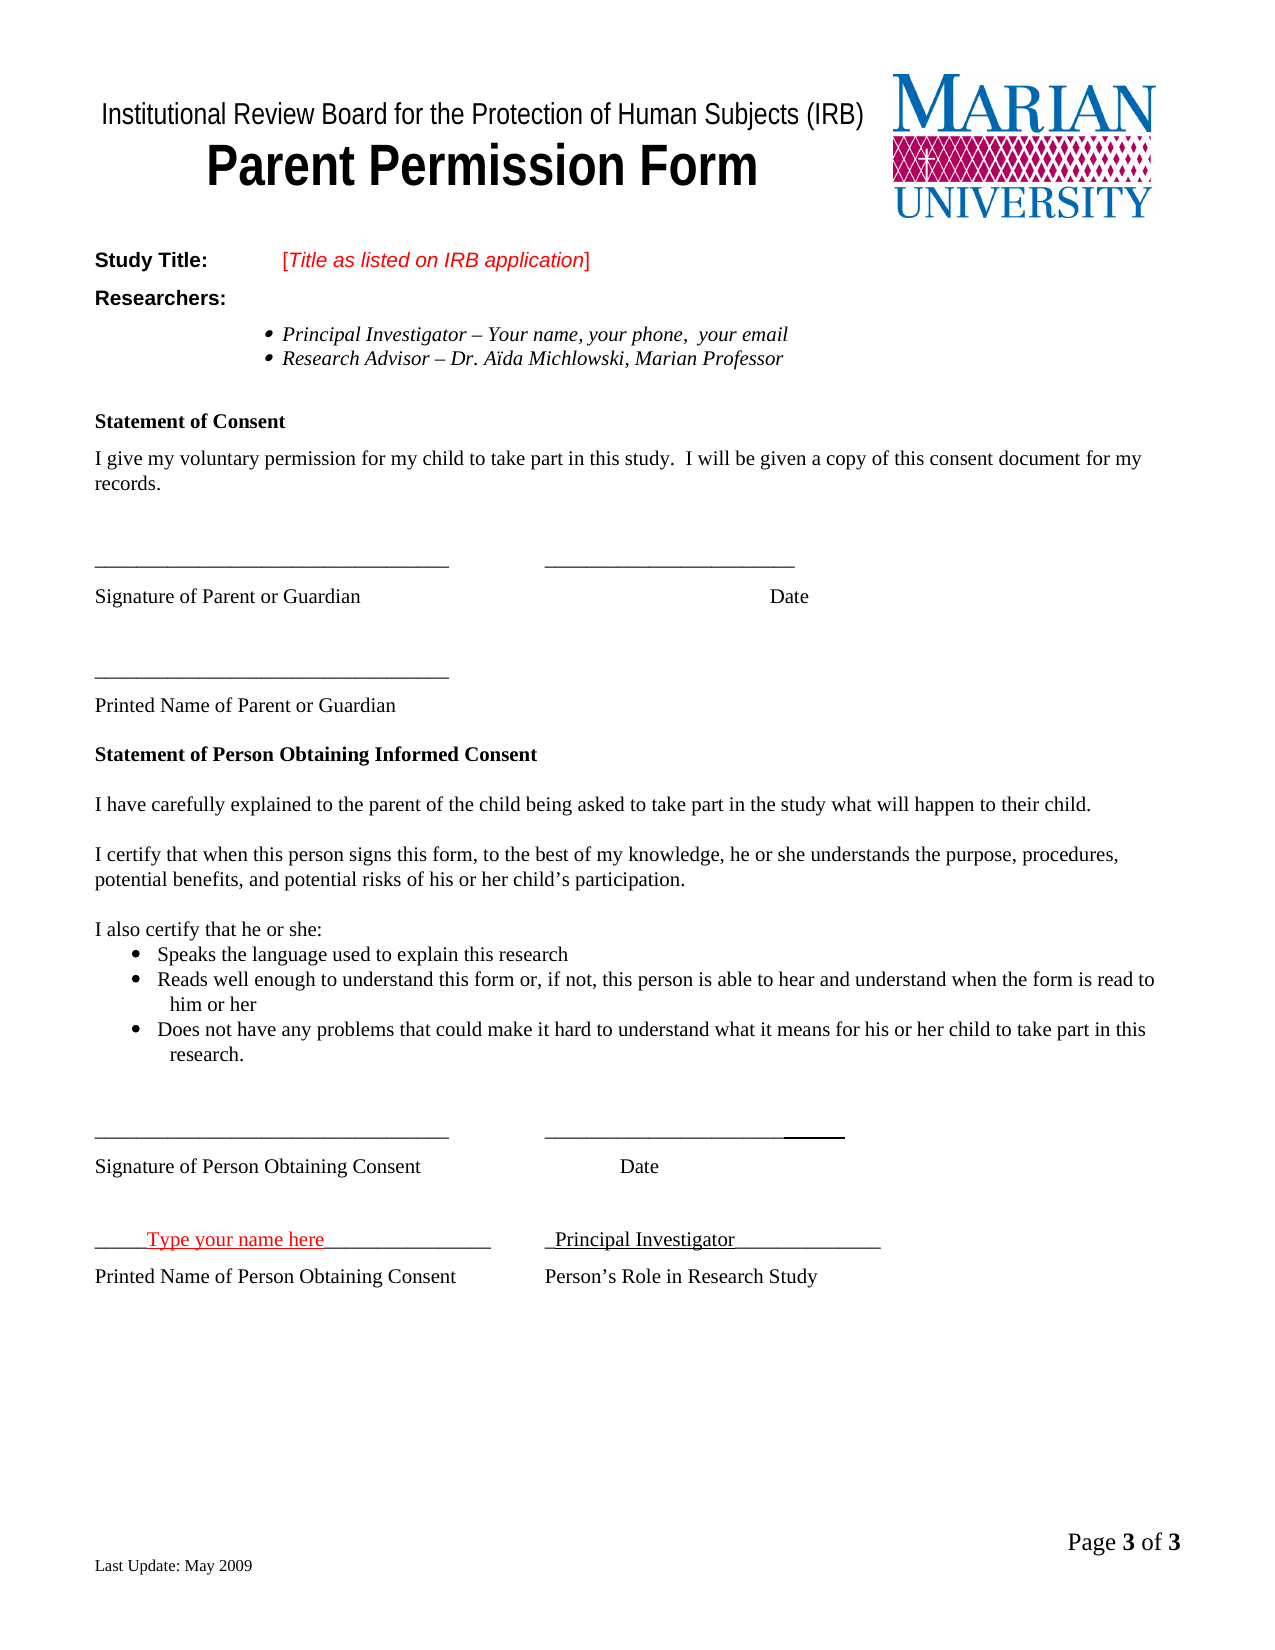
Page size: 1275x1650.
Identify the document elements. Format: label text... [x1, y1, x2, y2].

text I certify that when this person signs this form, to the best of my knowledge, he or she understands the purpose, procedures, potential benefits, and potential risks of his or her child’s participation. [94, 841, 1181, 891]
list Principal Investigator – Your name, your phone, your email [263, 322, 1181, 346]
text Statement of Person Obtaining Informed Consent [94, 741, 1181, 766]
text I give my voluntary permission for my child to take part in this study. I will be given a copy of this consent document for my records. [94, 445, 1181, 495]
list Reads well enough to understand this form or, if not, this person is able to hear and understand when the form is read to him or her [132, 966, 1181, 1016]
text Signature of Person Obtaining Consent Date [94, 1153, 1181, 1178]
text Printed Name of Parent or Guardian [94, 693, 1181, 717]
text __________________________________ ________________________ [94, 545, 1181, 570]
text I also certify that he or she: [94, 916, 1181, 941]
list Research Advisor – Dr. Aïda Michlowski, Marian Professor [263, 346, 1181, 370]
list Speaks the language used to explain this research [132, 941, 1181, 966]
text Study Title: [Title as listed on IRB application] [94, 247, 1181, 272]
text I have carefully explained to the parent of the child being asked to take part in the study what will happen to their child. [94, 791, 1181, 816]
text Printed Name of Person Obtaining Consent Person’s Role in Research Study [94, 1264, 1181, 1288]
text _____Type your name here________________ _Principal Investigator______________ [94, 1226, 1181, 1251]
text __________________________________ [94, 656, 1181, 681]
text Statement of Consent [94, 408, 1181, 433]
list Does not have any problems that could make it hard to understand what it means for his or her child to take part in this research. [132, 1016, 1181, 1066]
text Signature of Parent or Guardian Date [94, 583, 1181, 608]
picture [893, 74, 1156, 218]
text Researchers: [94, 284, 1181, 309]
text __________________________________ _______________________ [94, 1116, 1181, 1141]
